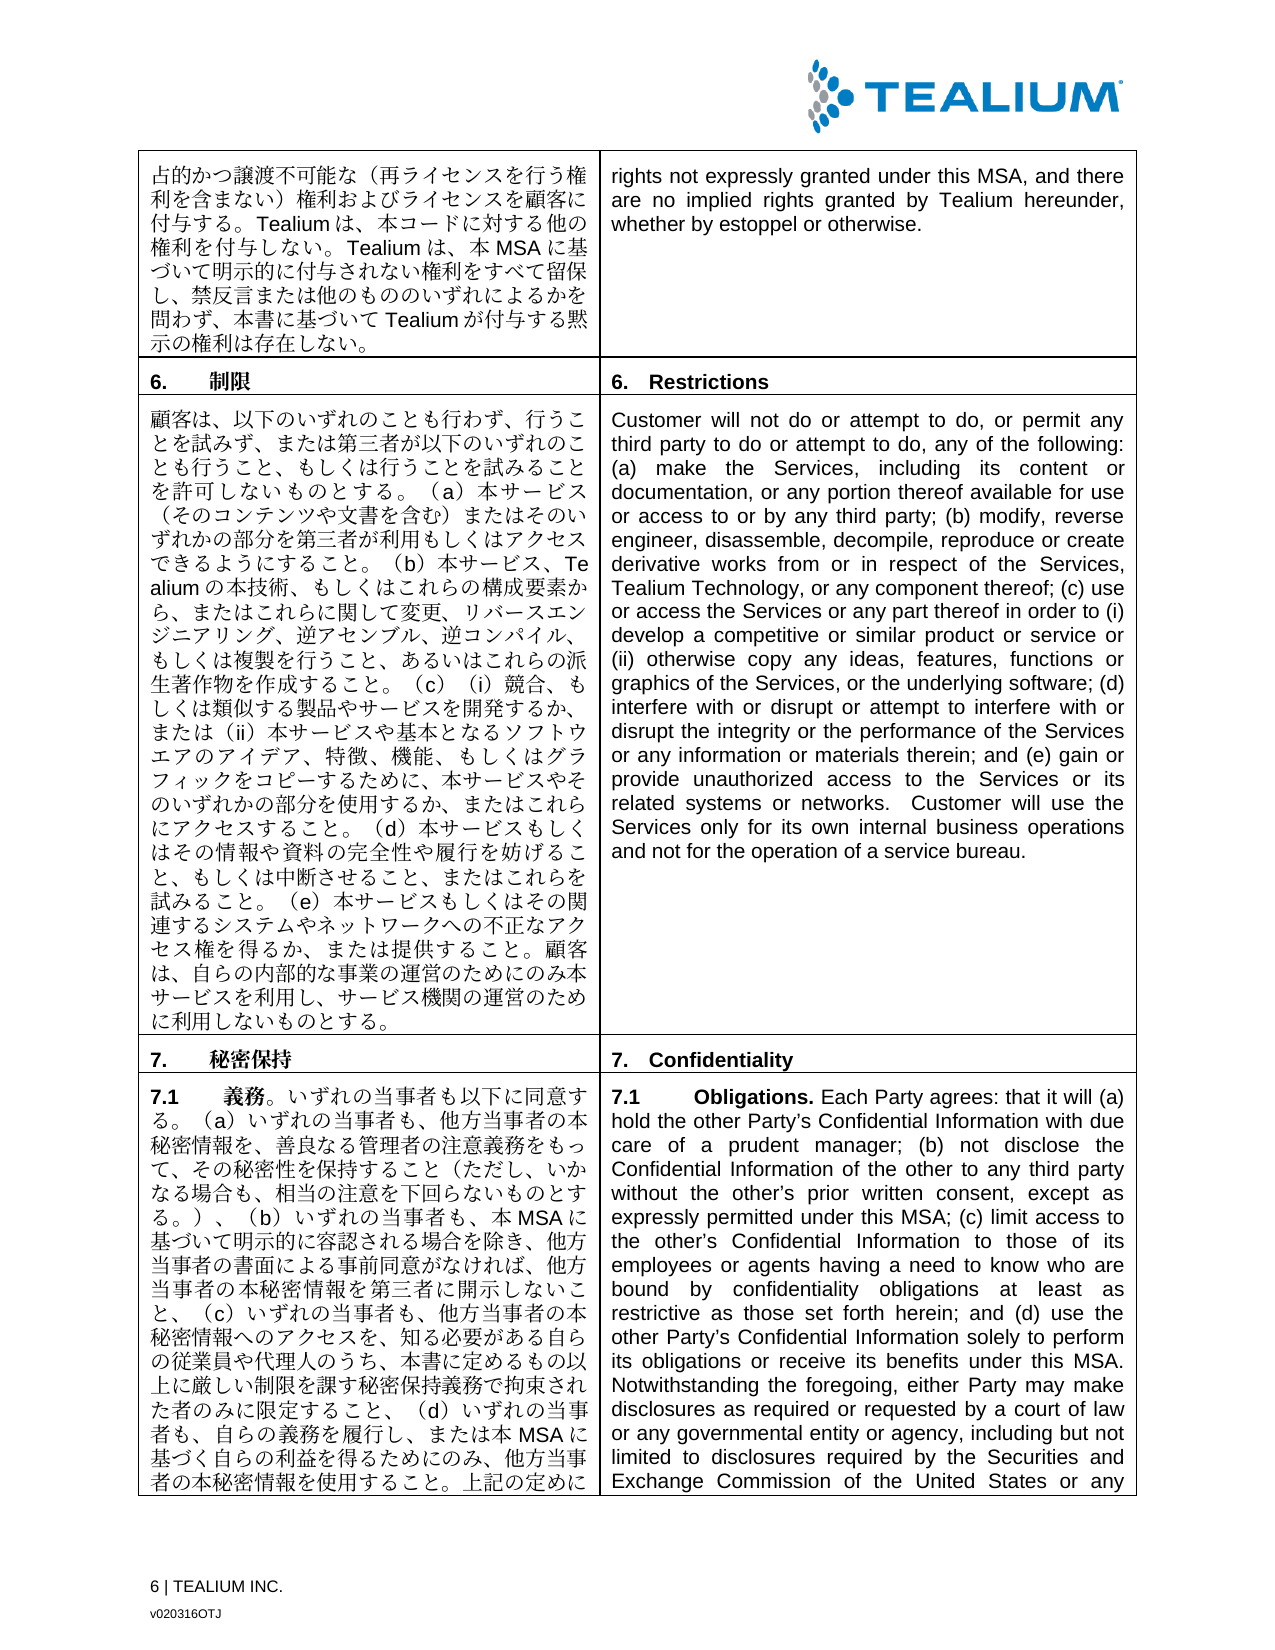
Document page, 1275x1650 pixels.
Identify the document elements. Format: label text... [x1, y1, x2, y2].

table_cell 顧客は、以下のいずれのことも行わず、行うことを試みず、または第三者が以下のいずれのことも行うこと、もしくは行うことを試みることを許可しないものとする。（a）本サービス（そのコンテンツや文書を含む）またはそのいずれかの部分を第三者が利用もしくはアクセスできるようにすること。（b）本サービス、Tealiumの本技術、もしくはこれらの構成要素から、またはこれらに関して変更、リバースエンジニアリング、逆アセンブル、逆コンパイル、もしくは複製を行うこと、あるいはこれらの派生著作物を作成すること。（c）（i）競合、もしくは類似する製品やサービスを開発するか、または（ii）本サービスや基本となるソフトウエアのアイデア、特徴、機能、もしくはグラフィックをコピーするために、本サービスやそのいずれかの部分を使用するか、またはこれらにアクセスすること。（d）本サービスもしくはその情報や資料の完全性や履行を妨げること、もしくは中断させること、またはこれらを試みること。（e）本サービスもしくはその関連するシステムやネットワークへの不正なアクセス権を得るか、または提供すること。顧客は、自らの内部的な事業の運営のためにのみ本サービスを利用し、サービス機関の運営のために利用しないものとする。 [139, 395, 599, 1034]
table_cell Restrictions [601, 358, 1136, 394]
picture [804, 55, 1125, 138]
table_cell 7. 秘密保持 [139, 1035, 599, 1072]
table_cell Confidentiality [601, 1035, 1136, 1072]
table_cell Customer will not do or attempt to do, or permit any third party to do or attempt to do, any of the following: (a) make the Services, including its content or documentation, or any portion thereof available for use or access to or by any third party; (b) modify, reverse engineer, disassemble, decompile, reproduce or create derivative works from or in respect of the Services, Tealium Technology, or any component thereof; (c) use or access the Services or any part thereof in order to (i) develop a competitive or similar product or service or (ii) otherwise copy any ideas, features, functions or graphics of the Services, or the underlying software; (d) interfere with or disrupt or attempt to interfere with or disrupt the integrity or the performance of the Services or any information or materials therein; and (e) gain or provide unauthorized access to the Services or its related systems or networks. Customer will use the Services only for its own internal business operations and not for the operation of a service bureau. [601, 395, 1136, 1034]
table_cell 6. 制限 [139, 358, 599, 394]
